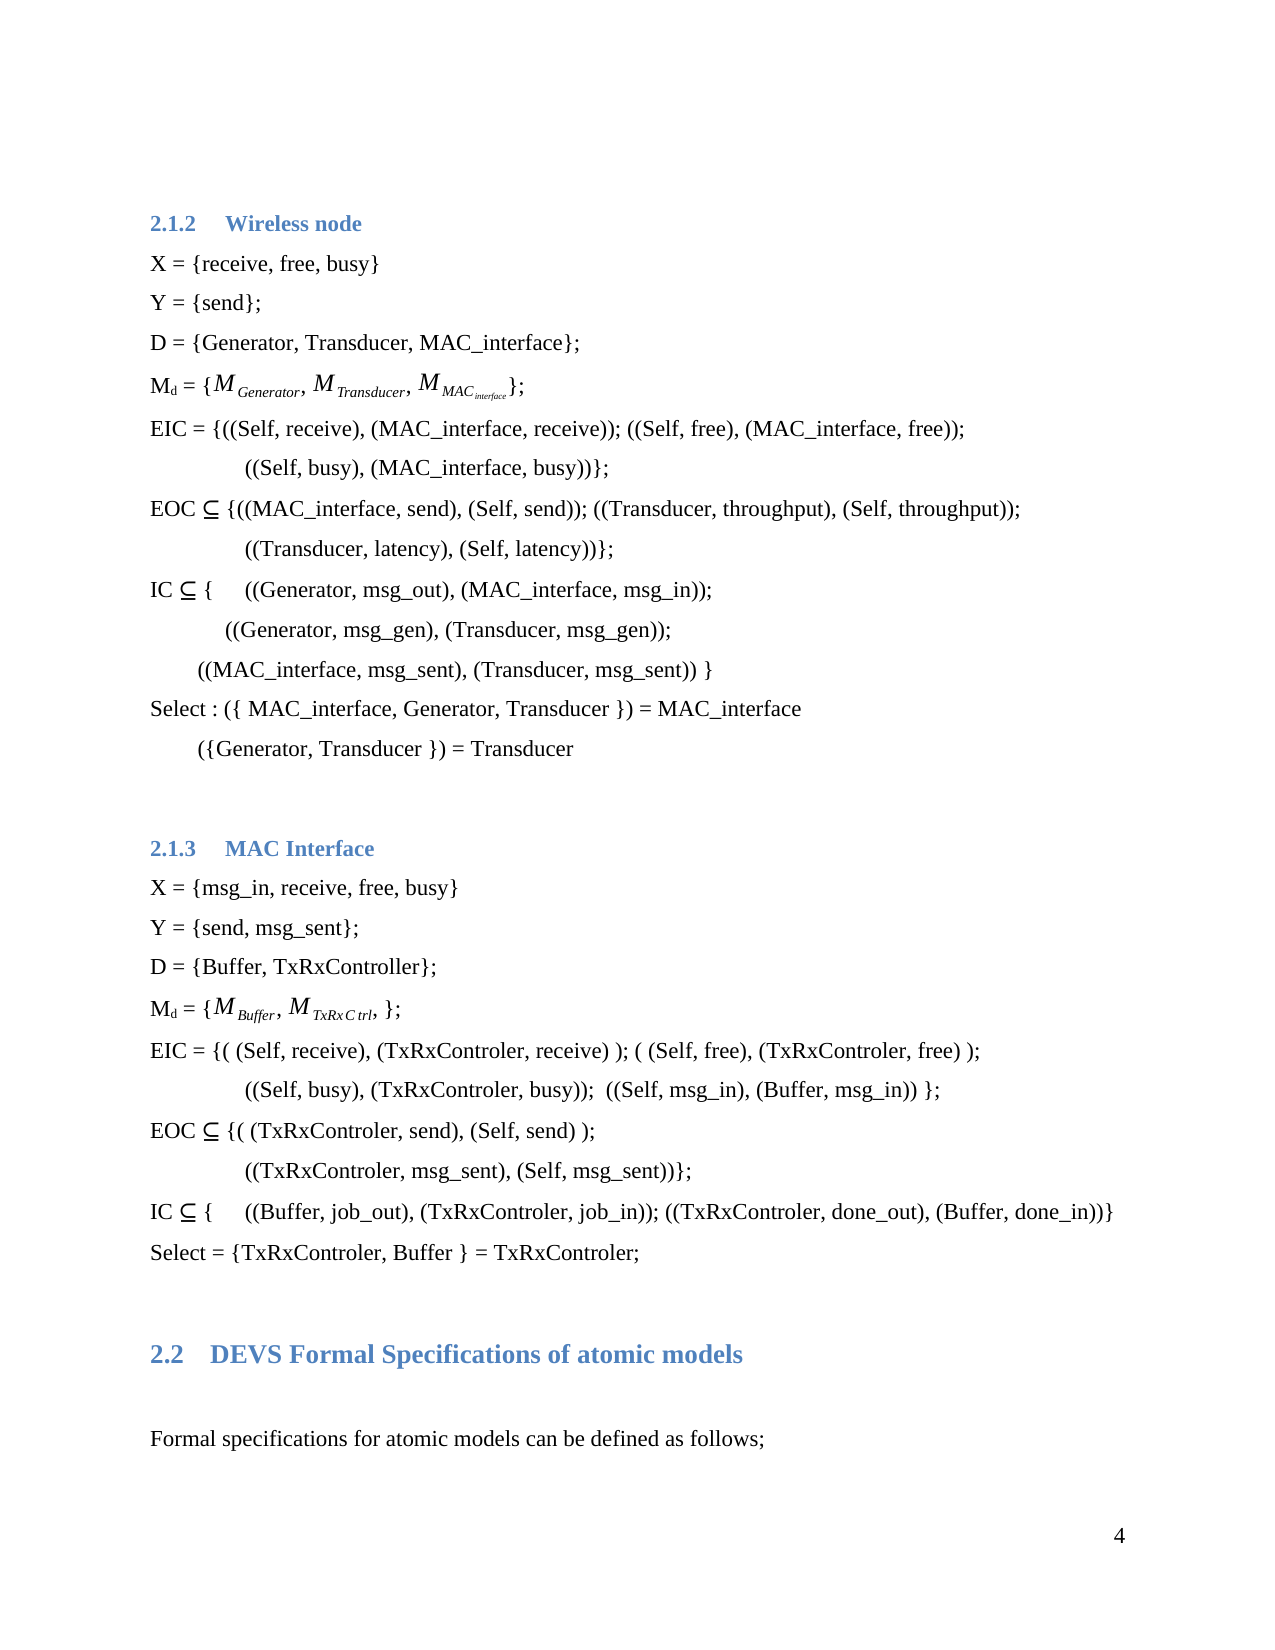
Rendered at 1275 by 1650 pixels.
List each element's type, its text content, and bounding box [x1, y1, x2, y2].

text ((Generator, msg_gen), (Transducer, msg_gen)); [150, 616, 1125, 643]
text EIC = {( (Self, receive), (TxRxControler, receive) ); ( (Self, free), (TxRxControler, free) ); [150, 1037, 1125, 1063]
text ((Transducer, latency), (Self, latency))}; [197, 535, 1125, 562]
text ({Generator, Transducer }) = Transducer [150, 735, 1125, 761]
text EIC = {((Self, receive), (MAC_interface, receive)); ((Self, free), (MAC_interface, free)); [150, 415, 1125, 441]
text X = {receive, free, busy} [150, 250, 1125, 276]
text IC ⊆ { ((Generator, msg_out), (MAC_interface, msg_in)); [150, 575, 1125, 603]
text Md = {, , }; [150, 368, 1125, 402]
text EOC ⊆ {( (TxRxControler, send), (Self, send) ); [150, 1116, 1125, 1144]
text Formal specifications for atomic models can be defined as follows; [150, 1424, 1125, 1451]
text D = {Buffer, TxRxController}; [150, 953, 1125, 979]
text ((MAC_interface, msg_sent), (Transducer, msg_sent)) } [150, 656, 1125, 682]
text X = {msg_in, receive, free, busy} [150, 874, 1125, 901]
text IC ⊆ { ((Buffer, job_out), (TxRxControler, job_in)); ((TxRxControler, done_out), (Buffer, done_in))} [150, 1197, 1125, 1225]
text Md = {, , }; [150, 993, 1125, 1024]
text D = {Generator, Transducer, MAC_interface}; [150, 329, 1125, 355]
text EOC ⊆ {((MAC_interface, send), (Self, send)); ((Transducer, throughput), (Self, throughput)); [150, 494, 1125, 522]
subtitle MAC Interface [150, 835, 1125, 861]
subtitle DEVS Formal Specifications of atomic models [150, 1338, 1125, 1369]
text ((TxRxControler, msg_sent), (Self, msg_sent))}; [197, 1158, 1125, 1184]
text ((Self, busy), (TxRxControler, busy)); ((Self, msg_in), (Buffer, msg_in)) }; [197, 1077, 1125, 1103]
text Y = {send}; [150, 289, 1125, 316]
text Y = {send, msg_sent}; [150, 914, 1125, 940]
text Select = {TxRxControler, Buffer } = TxRxControler; [150, 1239, 1125, 1265]
text Select : ({ MAC_interface, Generator, Transducer }) = MAC_interface [150, 695, 1125, 722]
subtitle Wireless node [150, 210, 1125, 237]
text ((Self, busy), (MAC_interface, busy))}; [197, 454, 1125, 481]
